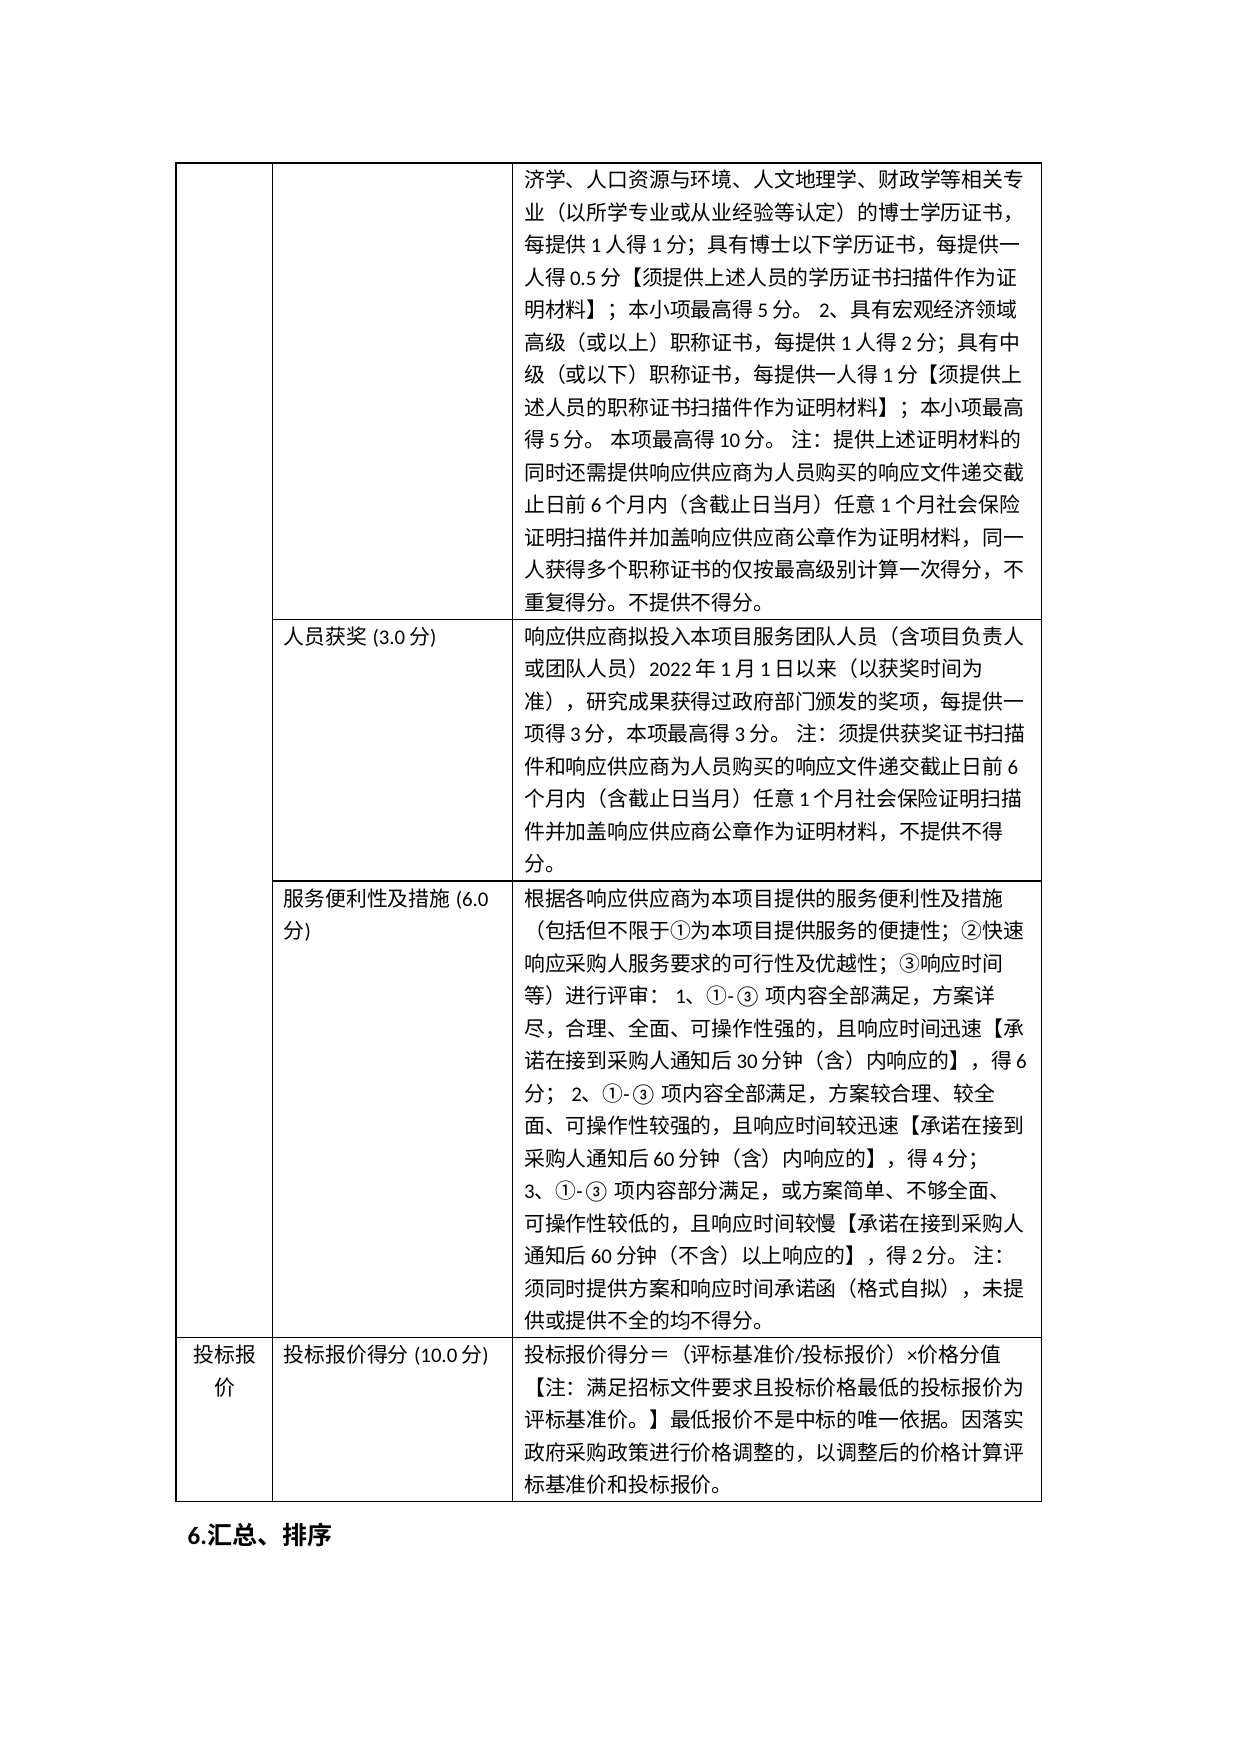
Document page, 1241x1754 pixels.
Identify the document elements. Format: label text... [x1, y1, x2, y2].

table_cell 投标报价得分 (10.0分) [273, 1338, 512, 1501]
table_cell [513, 164, 1041, 618]
text 6.汇总、排序 [187, 1502, 1053, 1567]
table_cell 投标报价 [177, 1338, 272, 1501]
table_cell 投标报价得分＝（评标基准价/投标报价）×价格分值【注：满足招标文件要求且投标价格最低的投标报价为评标基准价。】最低报价不是中标的唯一依据。因落实政府采购政策进行价格调整的，以调整后的价格计算评标基准价和投标报价。 [513, 1338, 1041, 1501]
table_cell 响应供应商拟投入本项目服务团队人员（含项目负责人或团队人员）2022年1月1日以来（以获奖时间为准），研究成果获得过政府部门颁发的奖项，每提供一项得3分，本项最高得3分。 注：须提供获奖证书扫描件和响应供应商为人员购买的响应文件递交截止日前6个月内（含截止日当月）任意1个月社会保险证明扫描件并加盖响应供应商公章作为证明材料，不提供不得分。 [513, 620, 1041, 880]
table_cell 人员获奖 (3.0分) [273, 620, 512, 880]
table_cell 根据各响应供应商为本项目提供的服务便利性及措施（包括但不限于①为本项目提供服务的便捷性；②快速响应采购人服务要求的可行性及优越性；③响应时间等）进行评审： 1、①-③项内容全部满足，方案详尽，合理、全面、可操作性强的，且响应时间迅速【承诺在接到采购人通知后30分钟（含）内响应的】，得6分； 2、①-③项内容全部满足，方案较合理、较全面、可操作性较强的，且响应时间较迅速【承诺在接到采购人通知后60分钟（含）内响应的】，得4分； 3、①-③项内容部分满足，或方案简单、不够全面、可操作性较低的，且响应时间较慢【承诺在接到采购人通知后60分钟（不含）以上响应的】，得2分。 注：须同时提供方案和响应时间承诺函（格式自拟），未提供或提供不全的均不得分。 [513, 882, 1041, 1337]
table_cell 服务便利性及措施 (6.0分) [273, 882, 512, 1337]
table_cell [273, 164, 512, 618]
